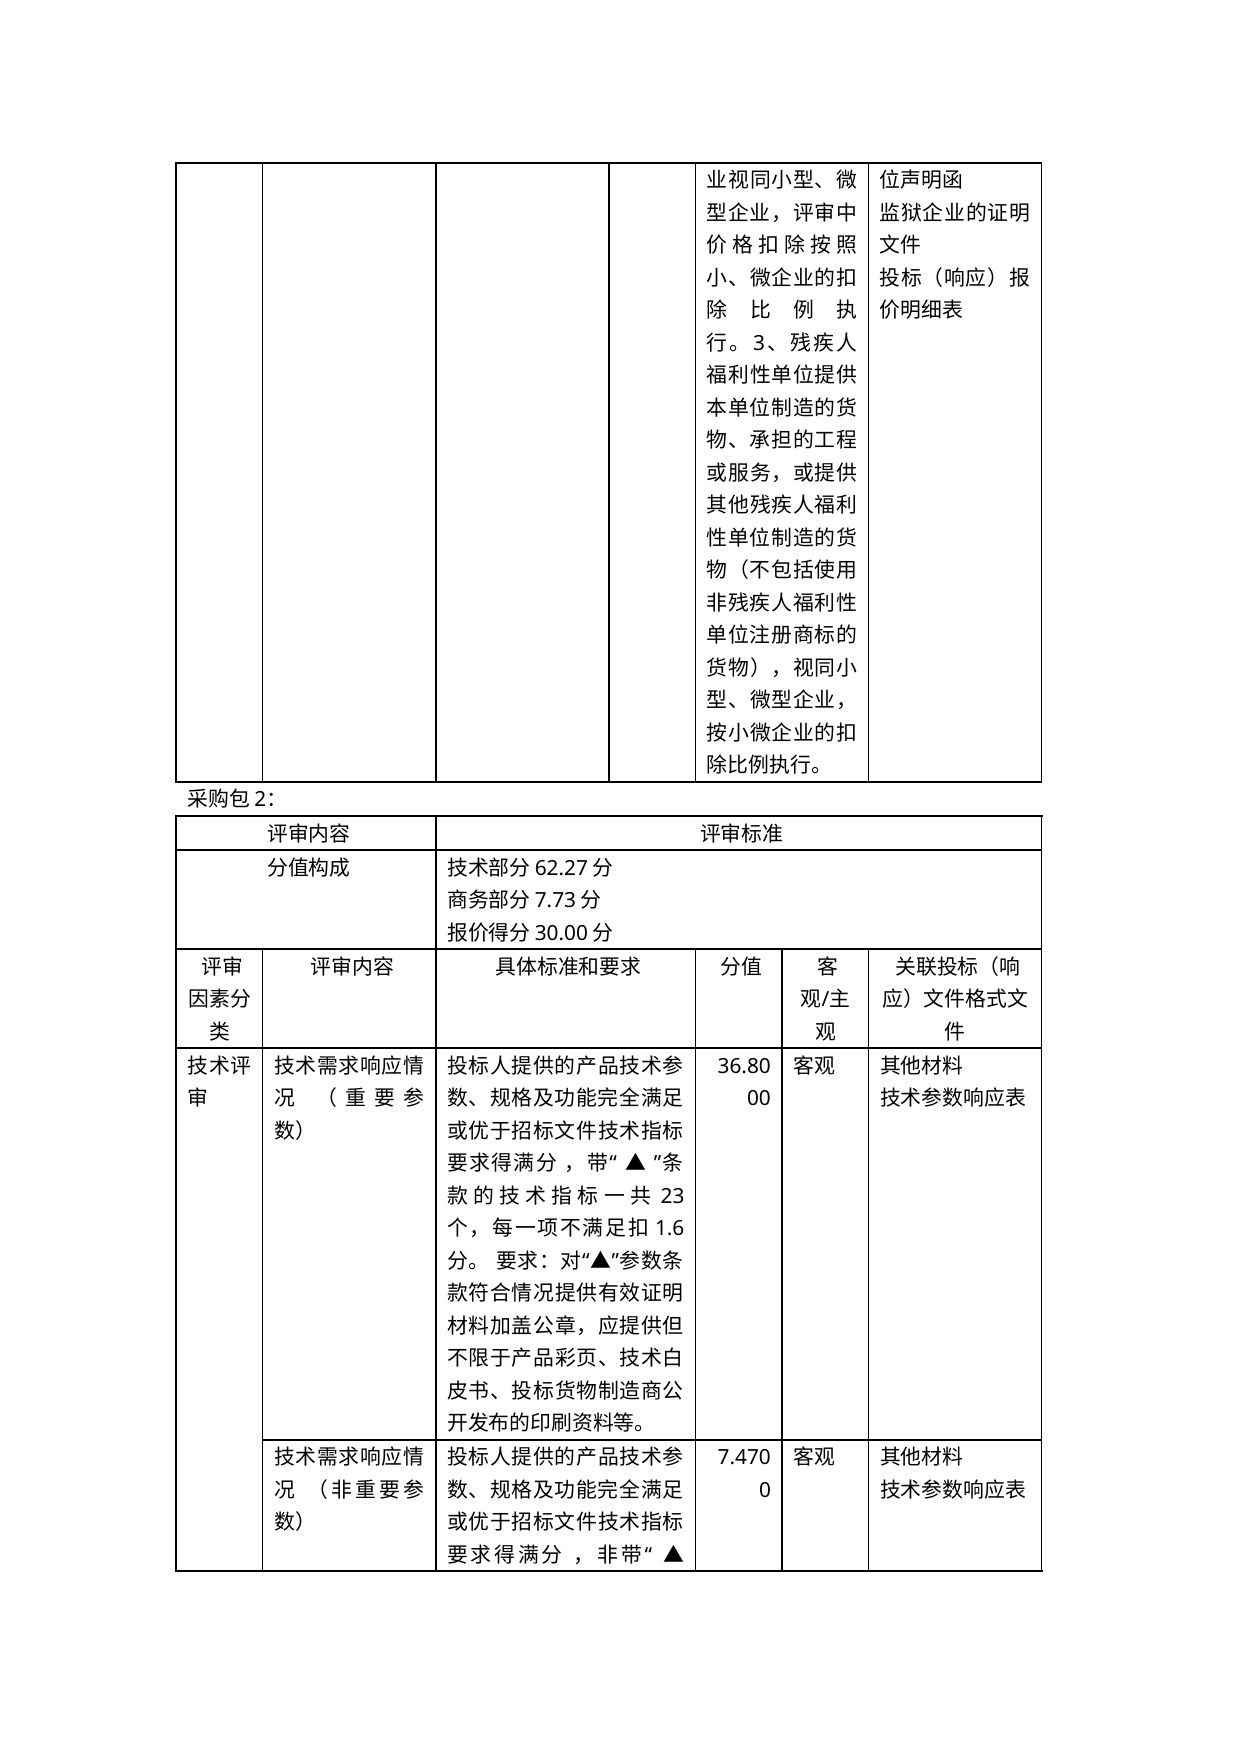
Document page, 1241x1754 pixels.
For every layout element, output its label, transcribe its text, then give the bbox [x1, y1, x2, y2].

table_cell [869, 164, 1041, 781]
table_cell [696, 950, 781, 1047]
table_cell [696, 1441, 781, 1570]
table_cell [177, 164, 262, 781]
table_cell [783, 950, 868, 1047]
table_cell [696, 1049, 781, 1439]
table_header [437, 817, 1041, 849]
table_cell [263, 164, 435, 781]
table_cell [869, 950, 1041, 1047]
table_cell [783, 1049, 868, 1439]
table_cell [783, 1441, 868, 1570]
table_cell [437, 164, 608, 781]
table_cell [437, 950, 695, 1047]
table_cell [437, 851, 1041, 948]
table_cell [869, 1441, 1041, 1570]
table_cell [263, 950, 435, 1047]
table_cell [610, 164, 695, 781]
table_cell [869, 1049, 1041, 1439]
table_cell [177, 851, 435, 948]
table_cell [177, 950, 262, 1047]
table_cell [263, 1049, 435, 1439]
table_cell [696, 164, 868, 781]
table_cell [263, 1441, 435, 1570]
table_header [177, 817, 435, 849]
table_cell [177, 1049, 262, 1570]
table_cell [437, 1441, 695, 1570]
text 采购包2： [187, 783, 1053, 815]
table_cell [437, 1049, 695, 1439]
